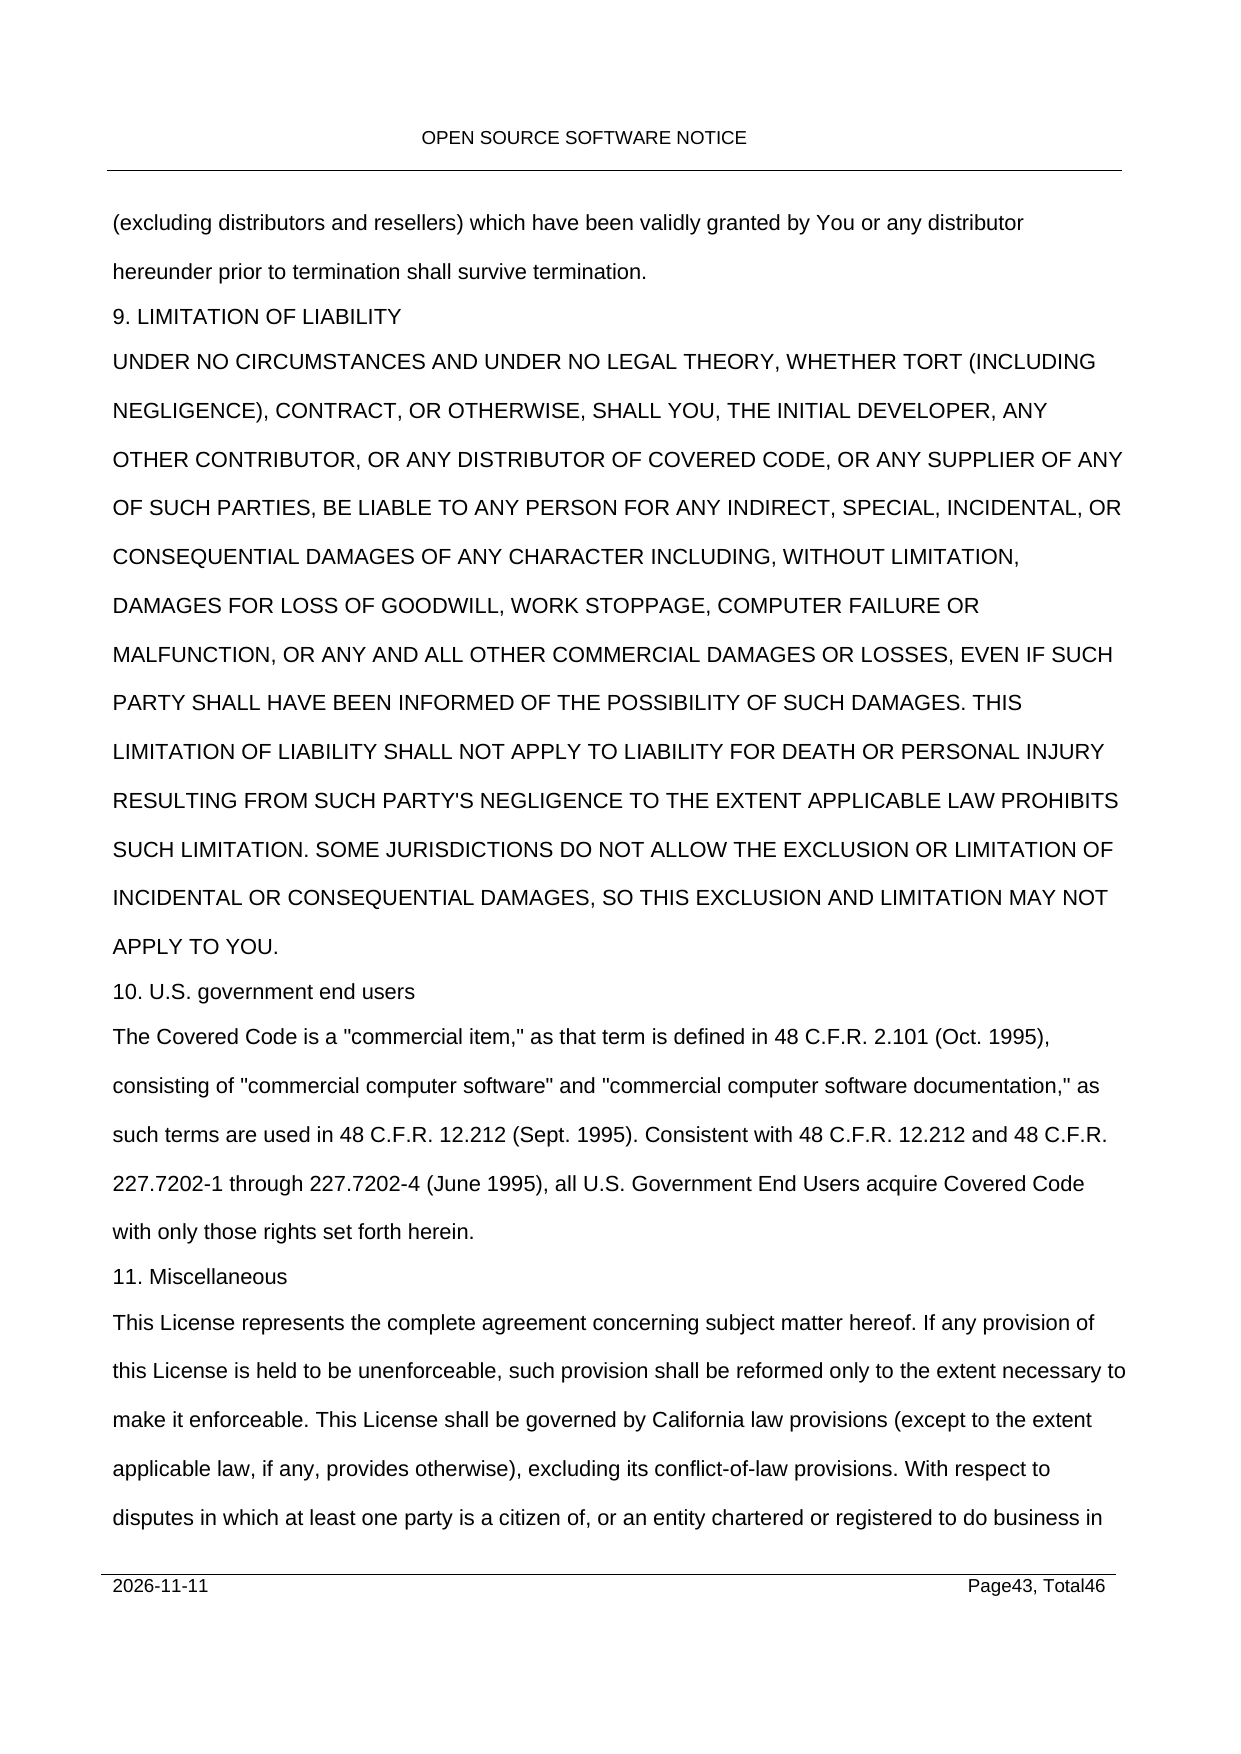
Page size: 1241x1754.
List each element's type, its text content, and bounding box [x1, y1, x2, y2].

text 11. Miscellaneous [112, 1261, 1128, 1293]
text 10. U.S. government end users [112, 975, 1128, 1008]
text The Covered Code is a "commercial item," as that term is defined in 48 C.F.R. 2.101 (Oct. 1995), consisting of "commercial computer software" and "commercial computer software documentation," as such terms are used in 48 C.F.R. 12.212 (Sept. 1995). Consistent with 48 C.F.R. 12.212 and 48 C.F.R. 227.7202-1 through 227.7202-4 (June 1995), all U.S. Government End Users acquire Covered Code with only those rights set forth herein. [112, 1021, 1128, 1248]
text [112, 206, 1128, 288]
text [112, 1306, 1128, 1533]
text UNDER NO CIRCUMSTANCES AND UNDER NO LEGAL THEORY, WHETHER TORT (INCLUDING NEGLIGENCE), CONTRACT, OR OTHERWISE, SHALL YOU, THE INITIAL DEVELOPER, ANY OTHER CONTRIBUTOR, OR ANY DISTRIBUTOR OF COVERED CODE, OR ANY SUPPLIER OF ANY OF SUCH PARTIES, BE LIABLE TO ANY PERSON FOR ANY INDIRECT, SPECIAL, INCIDENTAL, OR CONSEQUENTIAL DAMAGES OF ANY CHARACTER INCLUDING, WITHOUT LIMITATION, DAMAGES FOR LOSS OF GOODWILL, WORK STOPPAGE, COMPUTER FAILURE OR MALFUNCTION, OR ANY AND ALL OTHER COMMERCIAL DAMAGES OR LOSSES, EVEN IF SUCH PARTY SHALL HAVE BEEN INFORMED OF THE POSSIBILITY OF SUCH DAMAGES. THIS LIMITATION OF LIABILITY SHALL NOT APPLY TO LIABILITY FOR DEATH OR PERSONAL INJURY RESULTING FROM SUCH PARTY'S NEGLIGENCE TO THE EXTENT APPLICABLE LAW PROHIBITS SUCH LIMITATION. SOME JURISDICTIONS DO NOT ALLOW THE EXCLUSION OR LIMITATION OF INCIDENTAL OR CONSEQUENTIAL DAMAGES, SO THIS EXCLUSION AND LIMITATION MAY NOT APPLY TO YOU. [112, 345, 1128, 963]
text 9. LIMITATION OF LIABILITY [112, 300, 1128, 333]
